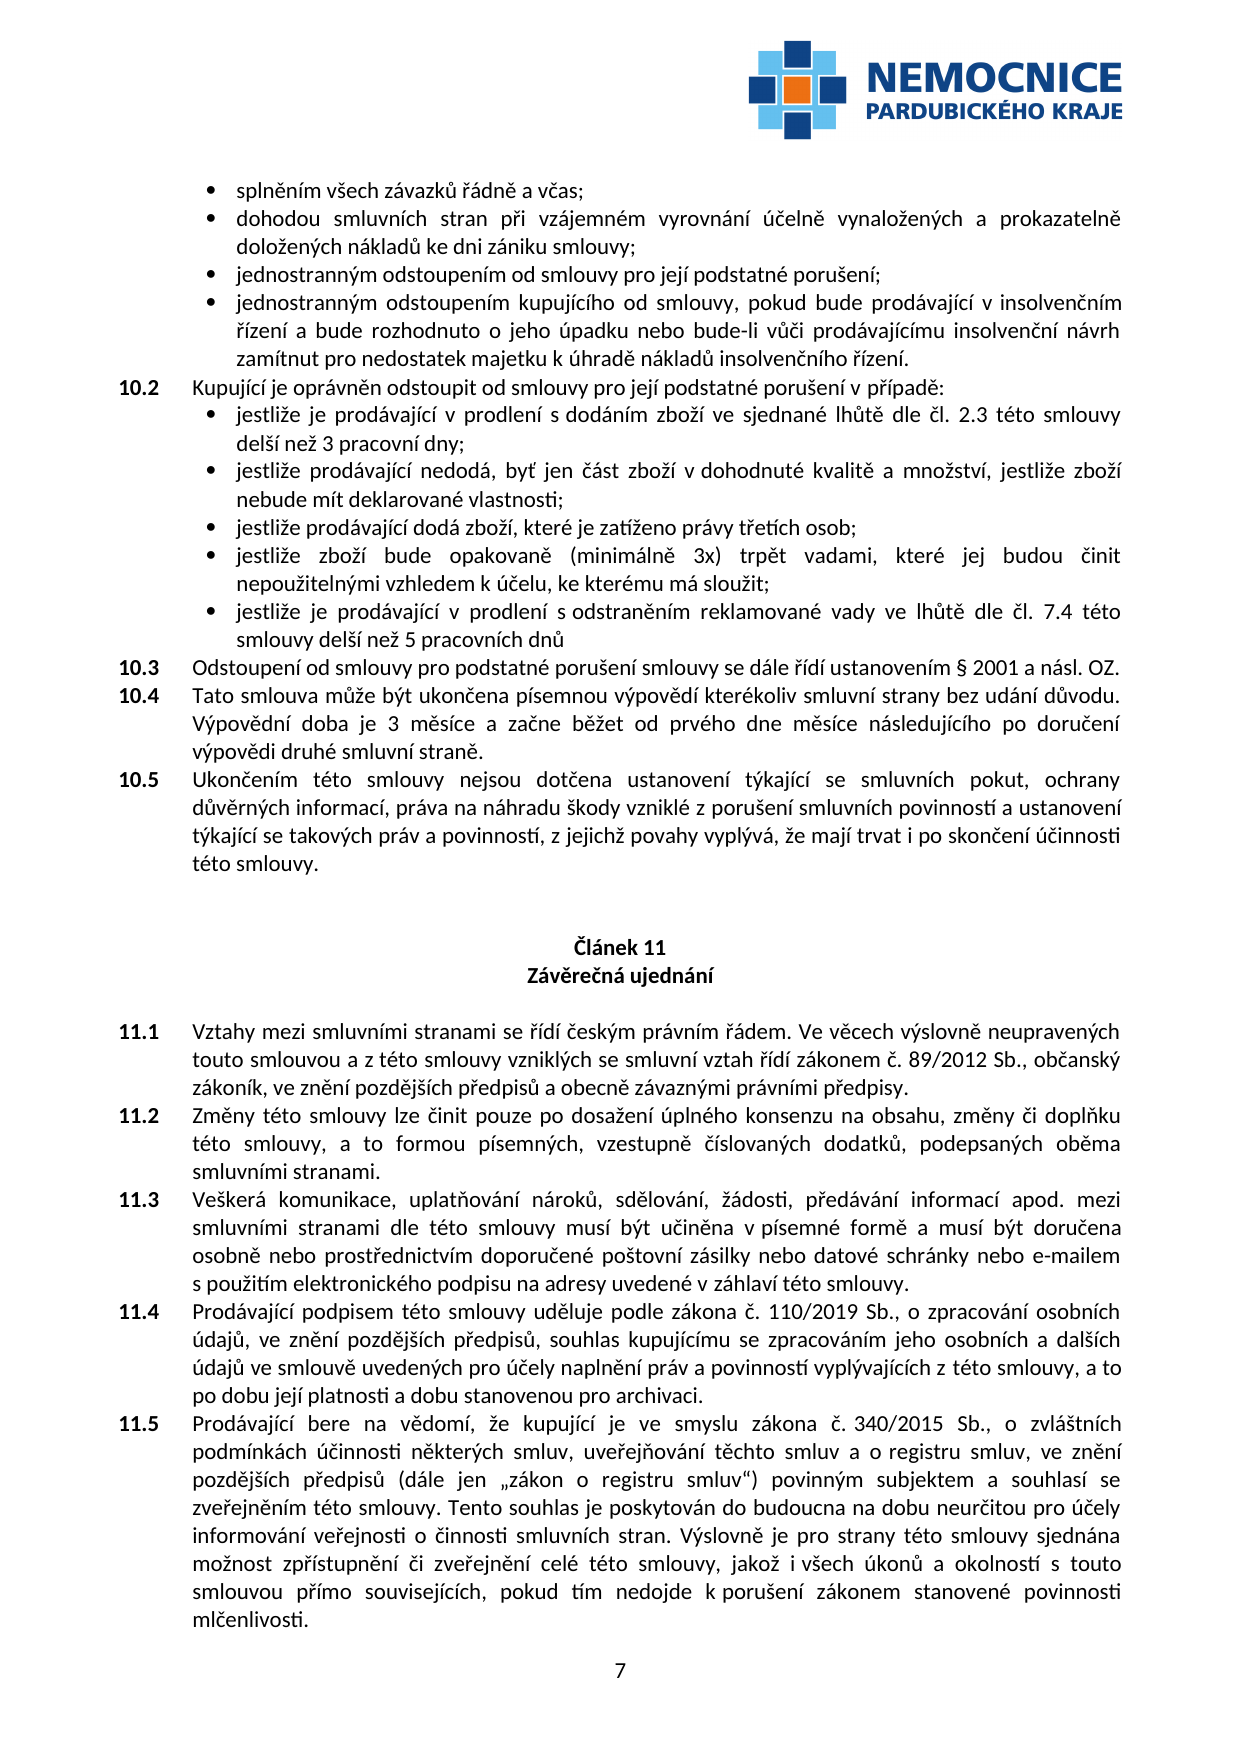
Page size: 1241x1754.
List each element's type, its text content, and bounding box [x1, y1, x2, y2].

text 11.1 Vztahy mezi smluvními stranami se řídí českým právním řádem. Ve věcech výslovně neupravených touto smlouvou a z této smlouvy vzniklých se smluvní vztah řídí zákonem č. 89/2012 Sb., občanský zákoník, ve znění pozdějších předpisů a obecně závaznými právními předpisy. [118, 1017, 1122, 1101]
text 10.3 Odstoupení od smlouvy pro podstatné porušení smlouvy se dále řídí ustanovením § 2001 a násl. OZ. [118, 653, 1122, 681]
text Článek 11 [118, 933, 1122, 961]
list jestliže prodávající nedodá, byť jen část zboží v dohodnuté kvalitě a množství, jestliže zboží nebude mít deklarované vlastnosti; [207, 457, 1122, 513]
list jestliže je prodávající v prodlení s odstraněním reklamované vady ve lhůtě dle čl. 7.4 této smlouvy delší než 5 pracovních dnů [207, 597, 1122, 653]
text 10.4 Tato smlouva může být ukončena písemnou výpovědí kterékoliv smluvní strany bez udání důvodu. Výpovědní doba je 3 měsíce a začne běžet od prvého dne měsíce následujícího po doručení výpovědi druhé smluvní straně. [118, 681, 1122, 765]
text 10.5 Ukončením této smlouvy nejsou dotčena ustanovení týkající se smluvních pokut, ochrany důvěrných informací, práva na náhradu škody vzniklé z porušení smluvních povinností a ustanovení týkající se takových práv a povinností, z jejichž povahy vyplývá, že mají trvat i po skončení účinnosti této smlouvy. [118, 765, 1122, 877]
list splněním všech závazků řádně a včas; [207, 176, 1122, 204]
list dohodou smluvních stran při vzájemném vyrovnání účelně vynaložených a prokazatelně doložených nákladů ke dni zániku smlouvy; [207, 204, 1122, 261]
list jednostranným odstoupením kupujícího od smlouvy, pokud bude prodávající v insolvenčním řízení a bude rozhodnuto o jeho úpadku nebo bude-li vůči prodávajícímu insolvenční návrh zamítnut pro nedostatek majetku k úhradě nákladů insolvenčního řízení. [207, 288, 1122, 373]
list jestliže je prodávající v prodlení s dodáním zboží ve sjednané lhůtě dle čl. 2.3 této smlouvy delší než 3 pracovní dny; [207, 401, 1122, 457]
text 10.2 Kupující je oprávněn odstoupit od smlouvy pro její podstatné porušení v případě: [118, 373, 1122, 401]
text Závěrečná ujednání [118, 961, 1122, 989]
list jestliže zboží bude opakovaně (minimálně 3x) trpět vadami, které jej budou činit nepoužitelnými vzhledem k účelu, ke kterému má sloužit; [207, 541, 1122, 597]
text 11.5 Prodávající bere na vědomí, že kupující je ve smyslu zákona č. 340/2015 Sb., o zvláštních podmínkách účinnosti některých smluv, uveřejňování těchto smluv a o registru smluv, ve znění pozdějších předpisů (dále jen „zákon o registru smluv“) povinným subjektem a souhlasí se zveřejněním této smlouvy. Tento souhlas je poskytován do budoucna na dobu neurčitou pro účely informování veřejnosti o činnosti smluvních stran. Výslovně je pro strany této smlouvy sjednána možnost zpřístupnění či zveřejnění celé této smlouvy, jakož i všech úkonů a okolností s touto smlouvou přímo souvisejících, pokud tím nedojde k porušení zákonem stanovené povinnosti mlčenlivosti. [118, 1409, 1122, 1633]
text 11.2 Změny této smlouvy lze činit pouze po dosažení úplného konsenzu na obsahu, změny či doplňku této smlouvy, a to formou písemných, vzestupně číslovaných dodatků, podepsaných oběma smluvními stranami. [118, 1101, 1122, 1185]
text 11.3 Veškerá komunikace, uplatňování nároků, sdělování, žádosti, předávání informací apod. mezi smluvními stranami dle této smlouvy musí být učiněna v písemné formě a musí být doručena osobně nebo prostřednictvím doporučené poštovní zásilky nebo datové schránky nebo e-mailem s použitím elektronického podpisu na adresy uvedené v záhlaví této smlouvy. [118, 1185, 1122, 1297]
list jednostranným odstoupením od smlouvy pro její podstatné porušení; [207, 261, 1122, 288]
picture [747, 40, 1123, 141]
list jestliže prodávající dodá zboží, které je zatíženo právy třetích osob; [207, 513, 1122, 541]
text 11.4 Prodávající podpisem této smlouvy uděluje podle zákona č. 110/2019 Sb., o zpracování osobních údajů, ve znění pozdějších předpisů, souhlas kupujícímu se zpracováním jeho osobních a dalších údajů ve smlouvě uvedených pro účely naplnění práv a povinností vyplývajících z této smlouvy, a to po dobu její platnosti a dobu stanovenou pro archivaci. [118, 1297, 1122, 1409]
